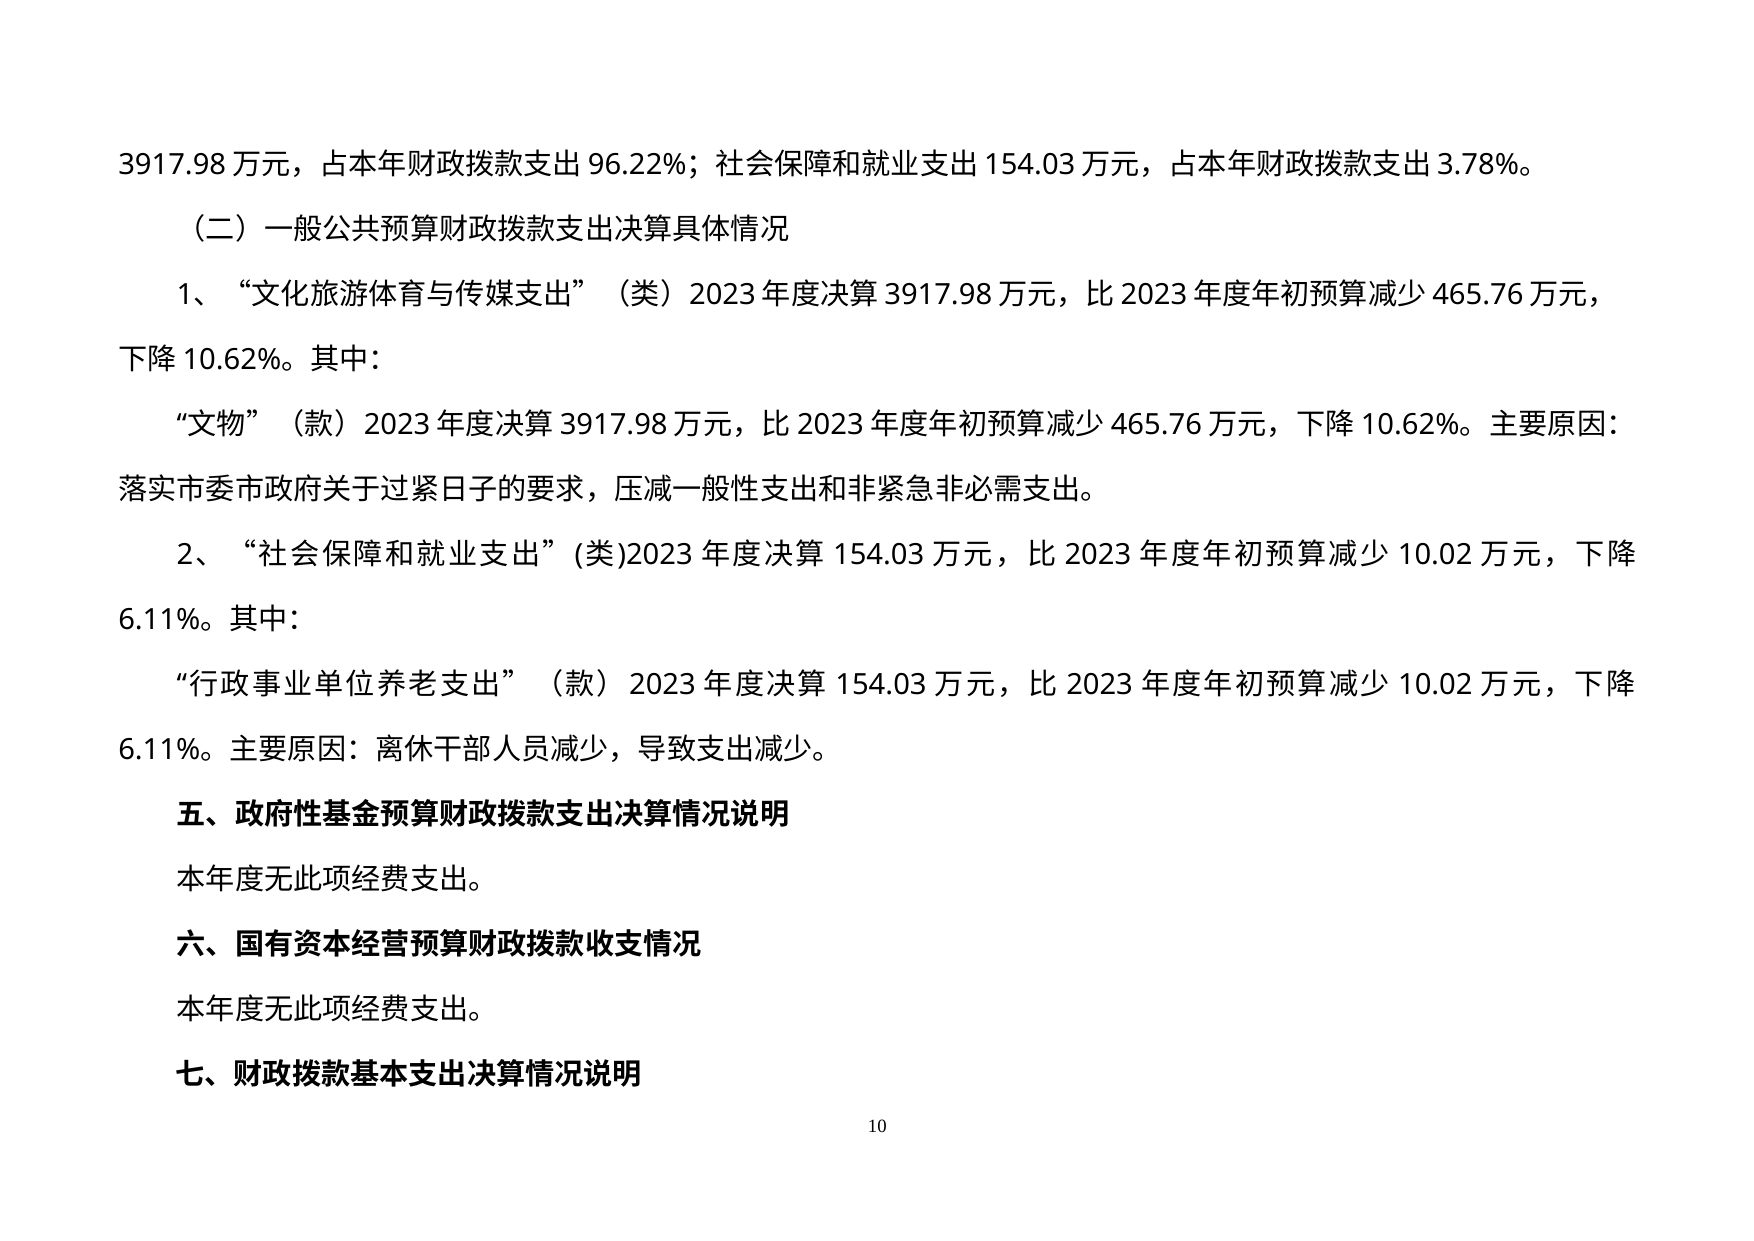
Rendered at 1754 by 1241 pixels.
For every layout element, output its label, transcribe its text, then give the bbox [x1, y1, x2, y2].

text 1、“文化旅游体育与传媒支出”（类）2023年度决算3917.98万元，比2023年度年初预算减少465.76万元，下降10.62%。其中： [118, 259, 1636, 389]
text 六、国有资本经营预算财政拨款收支情况 [118, 909, 1636, 974]
text 七、财政拨款基本支出决算情况说明 [118, 1039, 1636, 1104]
text （二）一般公共预算财政拨款支出决算具体情况 [118, 194, 1636, 259]
text 本年度无此项经费支出。 [118, 844, 1636, 909]
text 五、政府性基金预算财政拨款支出决算情况说明 [118, 779, 1636, 844]
text 2、“社会保障和就业支出”(类)2023年度决算154.03万元，比2023年度年初预算减少10.02万元，下降6.11%。其中： [118, 519, 1636, 649]
text 本年度无此项经费支出。 [118, 974, 1636, 1039]
text “行政事业单位养老支出”（款）2023年度决算154.03万元，比2023年度年初预算减少10.02万元，下降6.11%。主要原因：离休干部人员减少，导致支出减少。 [118, 649, 1636, 779]
text “文物”（款）2023年度决算3917.98万元，比2023年度年初预算减少465.76万元，下降10.62%。主要原因：落实市委市政府关于过紧日子的要求，压减一般性支出和非紧急非必需支出。 [118, 389, 1636, 519]
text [118, 129, 1636, 194]
